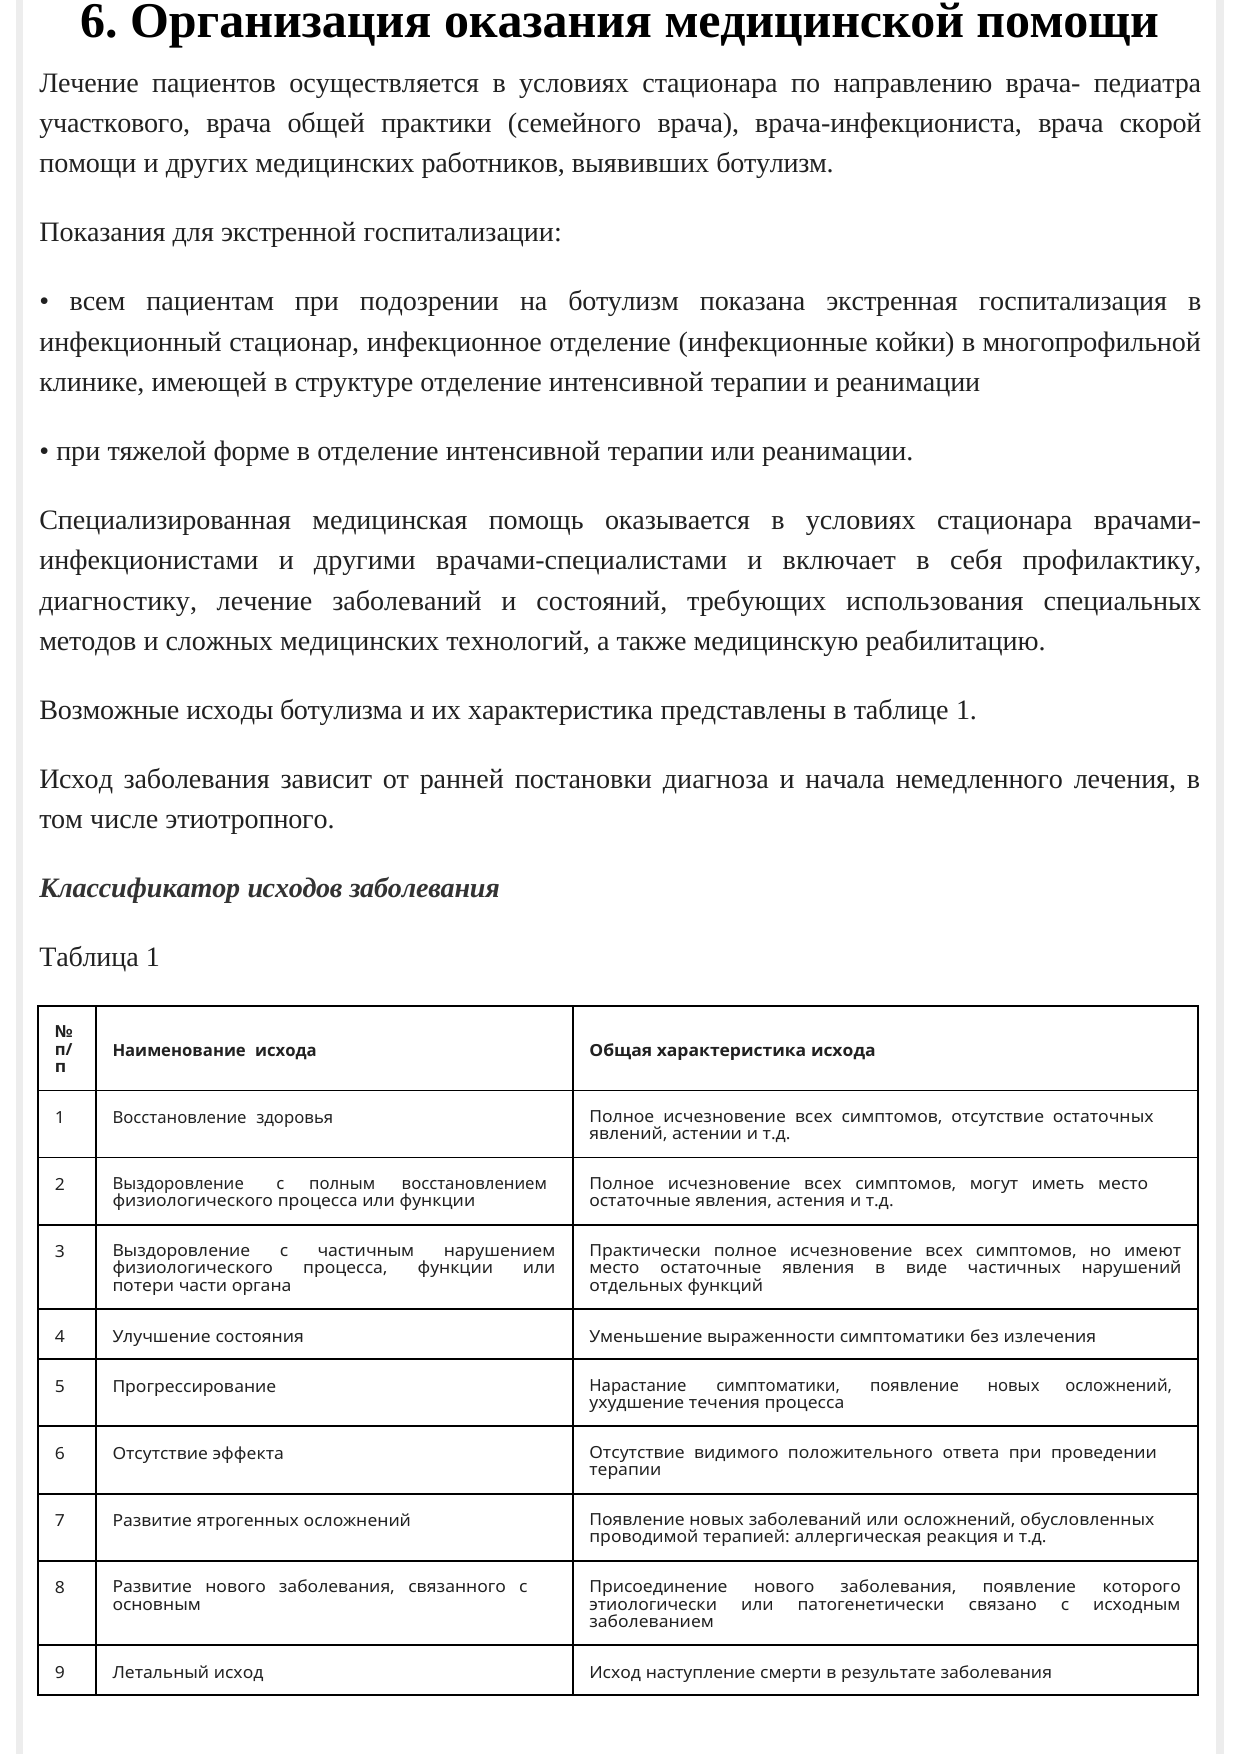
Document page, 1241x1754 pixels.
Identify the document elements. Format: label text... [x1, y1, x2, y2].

text Показания для экстренной госпитализации: [39, 215, 1236, 248]
list при тяжелой форме в отделение интенсивной терапии или реанимации. [39, 434, 1236, 466]
table_cell Восстановление здоровья [97, 1091, 572, 1157]
table_cell Отсутствие видимого положительного ответа при проведении терапии [574, 1427, 1197, 1493]
table_cell Летальный исход [97, 1646, 572, 1694]
table_cell Отсутствие эффекта [97, 1427, 572, 1493]
table_cell Развитие ятрогенных осложнений [97, 1495, 572, 1560]
list Организация оказания медицинской помощи [80, 0, 1236, 46]
list всем пациентам при подозрении на ботулизм показана экстренная госпитализация в инфекционный стационар, инфекционное отделение (инфекционные койки) в многопрофильной клинике, имеющей в структуре отделение интенсивной терапии и реанимации [39, 284, 1201, 397]
table_cell 1 [39, 1091, 95, 1157]
text Таблица 1 [39, 940, 1236, 972]
table_cell Полное исчезновение всех симптомов, отсутствие остаточных явлений, астении и т.д. [574, 1091, 1197, 1157]
table_cell 3 [39, 1226, 95, 1308]
table_cell 7 [39, 1495, 95, 1560]
table_cell Полное исчезновение всех симптомов, могут иметь место остаточные явления, астения и т.д. [574, 1158, 1197, 1224]
table_cell Развитие нового заболевания, связанного с основным [97, 1562, 572, 1644]
text Специализированная медицинская помощь оказывается в условиях стационара врачами- инфекционистами и другими врачами-специалистами и включает в себя профилактику, диагностику, лечение заболеваний и состояний, требующих использования специальных методов и сложных медицинских технологий, а также медицинскую реабилитацию. [39, 503, 1201, 656]
table_cell 5 [39, 1360, 95, 1425]
table_header Наименование исхода [97, 1007, 572, 1089]
text Возможные исходы ботулизма и их характеристика представлены в таблице 1. [39, 693, 1236, 725]
table_header Общая характеристика исхода [574, 1007, 1197, 1089]
table_cell Прогрессирование [97, 1360, 572, 1425]
table_cell 2 [39, 1158, 95, 1224]
table_cell Появление новых заболеваний или осложнений, обусловленных проводимой терапией: аллергическая реакция и т.д. [574, 1495, 1197, 1560]
table_cell 4 [39, 1310, 95, 1358]
table_cell 8 [39, 1562, 95, 1644]
subtitle Классификатор исходов заболевания [39, 871, 1236, 903]
table_cell Исход наступление смерти в результате заболевания [574, 1646, 1197, 1694]
text Лечение пациентов осуществляется в условиях стационара по направлению врача- педиатра участкового, врача общей практики (семейного врача), врача-инфекциониста, врача скорой помощи и других медицинских работников, выявивших ботулизм. [39, 66, 1201, 179]
table_cell Улучшение состояния [97, 1310, 572, 1358]
table_cell Выздоровление с частичным нарушением физиологического процесса, функции или потери части органа [97, 1226, 572, 1308]
table_cell Выздоровление с полным восстановлением физиологического процесса или функции [97, 1158, 572, 1224]
text Исход заболевания зависит от ранней постановки диагноза и начала немедленного лечения, в том числе этиотропного. [39, 762, 1201, 834]
table_cell Уменьшение выраженности симптоматики без излечения [574, 1310, 1197, 1358]
table_header № п/ п [39, 1007, 95, 1089]
table_cell Присоединение нового заболевания, появление которого этиологически или патогенетически связано с исходным заболеванием [574, 1562, 1197, 1644]
table_cell Нарастание симптоматики, появление новых осложнений, ухудшение течения процесса [574, 1360, 1197, 1425]
table_cell 9 [39, 1646, 95, 1694]
table_cell 6 [39, 1427, 95, 1493]
table_cell Практически полное исчезновение всех симптомов, но имеют место остаточные явления в виде частичных нарушений отдельных функций [574, 1226, 1197, 1308]
